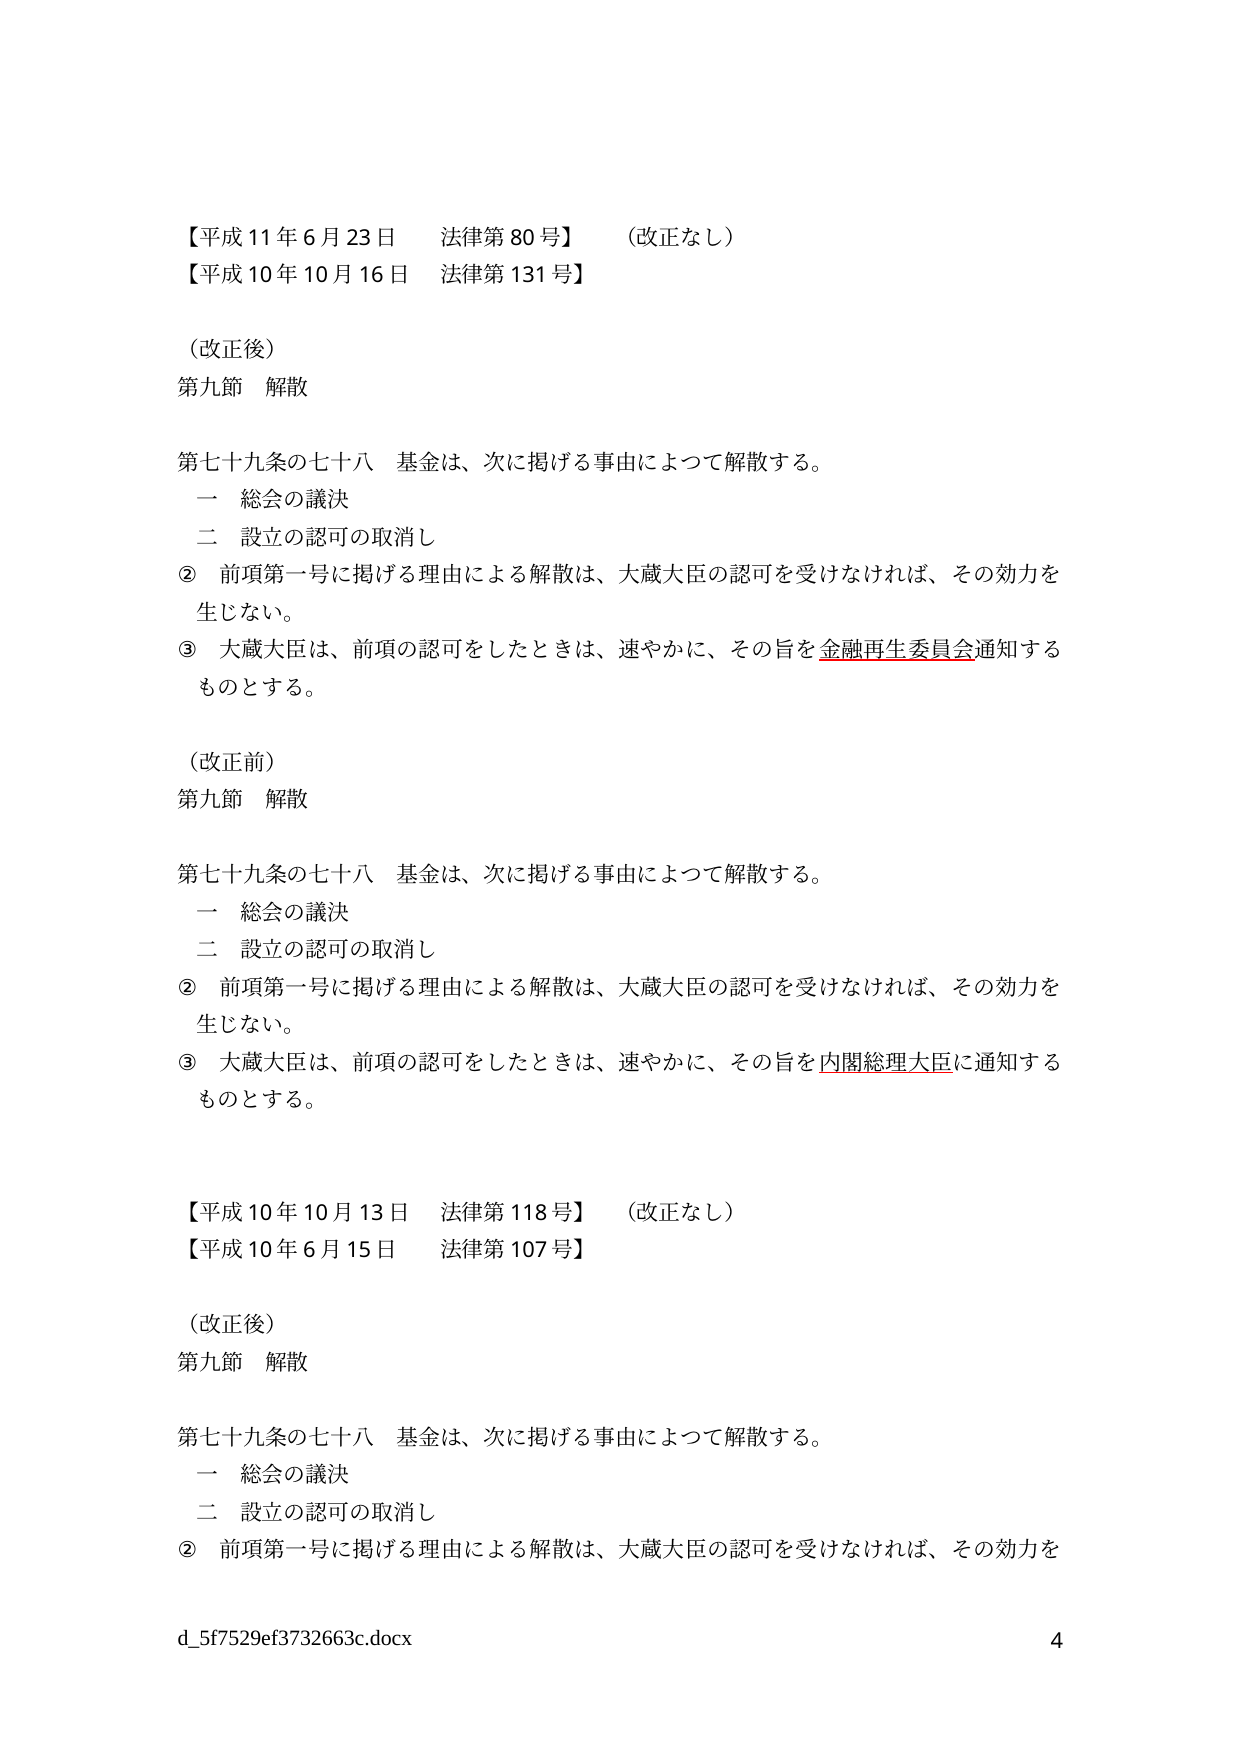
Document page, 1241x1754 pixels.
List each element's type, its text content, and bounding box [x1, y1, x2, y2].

text ② 前項第一号に掲げる理由による解散は、大蔵大臣の認可を受けなければ、その効力を生じない。 [177, 554, 1063, 629]
text 第七十九条の七十八 基金は、次に掲げる事由によつて解散する。 [177, 854, 1063, 892]
text 第九節 解散 [177, 367, 1063, 404]
text 一 総会の議決 [196, 892, 1063, 929]
text ③ 大蔵大臣は、前項の認可をしたときは、速やかに、その旨を内閣総理大臣に通知するものとする。 [177, 1042, 1063, 1117]
text 第九節 解散 [177, 1342, 1063, 1379]
text 二 設立の認可の取消し [196, 1492, 1063, 1529]
text 二 設立の認可の取消し [196, 929, 1063, 967]
text ③ 大蔵大臣は、前項の認可をしたときは、速やかに、その旨を金融再生委員会通知するものとする。 [177, 629, 1063, 704]
text （改正後） [177, 329, 1063, 367]
text 第七十九条の七十八 基金は、次に掲げる事由によつて解散する。 [177, 1417, 1063, 1454]
text 一 総会の議決 [196, 1454, 1063, 1492]
text 第七十九条の七十八 基金は、次に掲げる事由によつて解散する。 [177, 442, 1063, 479]
text 一 総会の議決 [196, 479, 1063, 517]
text 第九節 解散 [177, 779, 1063, 817]
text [177, 1529, 1063, 1567]
text （改正前） [177, 742, 1063, 779]
text 【平成10年10月13日 法律第118号】 （改正なし） [177, 1192, 1063, 1229]
text ② 前項第一号に掲げる理由による解散は、大蔵大臣の認可を受けなければ、その効力を生じない。 [177, 967, 1063, 1042]
text 【平成10年10月16日 法律第131号】 [177, 254, 1063, 292]
text 【平成11年6月23日 法律第80号】 （改正なし） [177, 217, 1063, 254]
text 二 設立の認可の取消し [196, 517, 1063, 554]
text 【平成10年6月15日 法律第107号】 [177, 1229, 1063, 1267]
text （改正後） [177, 1304, 1063, 1342]
